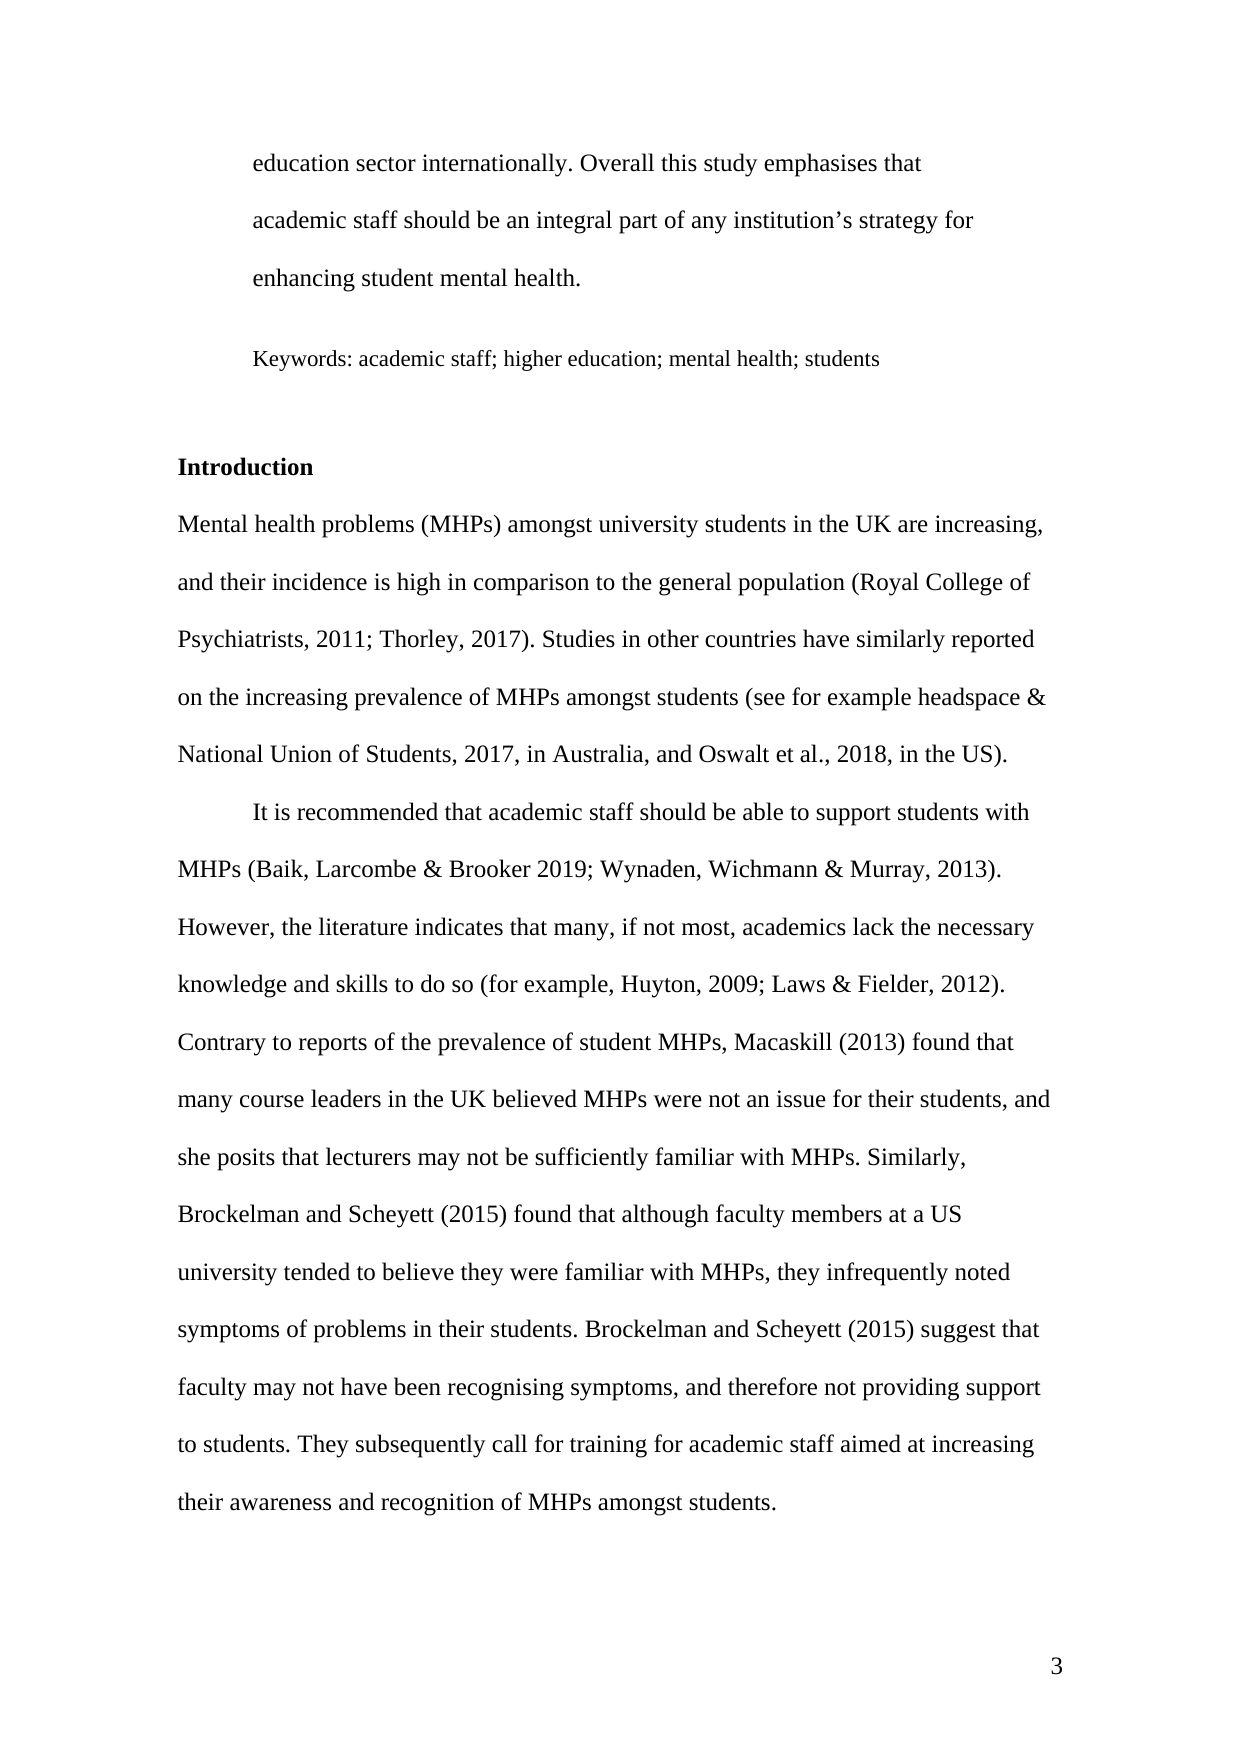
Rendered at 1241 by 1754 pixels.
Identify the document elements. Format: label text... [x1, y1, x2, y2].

text It is recommended that academic staff should be able to support students with MHPs (Baik, Larcombe & Brooker 2019; Wynaden, Wichmann & Murray, 2013). However, the literature indicates that many, if not most, academics lack the necessary knowledge and skills to do so (for example, Huyton, 2009; Laws & Fielder, 2012). Contrary to reports of the prevalence of student MHPs, Macaskill (2013) found that many course leaders in the UK believed MHPs were not an issue for their students, and she posits that lecturers may not be sufficiently familiar with MHPs. Similarly, Brockelman and Scheyett (2015) found that although faculty members at a US university tended to believe they were familiar with MHPs, they infrequently noted symptoms of problems in their students. Brockelman and Scheyett (2015) suggest that faculty may not have been recognising symptoms, and therefore not providing support to students. They subsequently call for training for academic staff aimed at increasing their awareness and recognition of MHPs amongst students. [177, 797, 1063, 1515]
text Keywords: academic staff; higher education; mental health; students [252, 345, 1004, 372]
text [252, 148, 1004, 291]
text Mental health problems (MHPs) amongst university students in the UK are increasing, and their incidence is high in comparison to the general population (Royal College of Psychiatrists, 2011; Thorley, 2017). Studies in other countries have similarly reported on the increasing prevalence of MHPs amongst students (see for example headspace & National Union of Students, 2017, in Australia, and Oswalt et al., 2018, in the US). [177, 509, 1063, 768]
subtitle Introduction [177, 452, 1063, 480]
